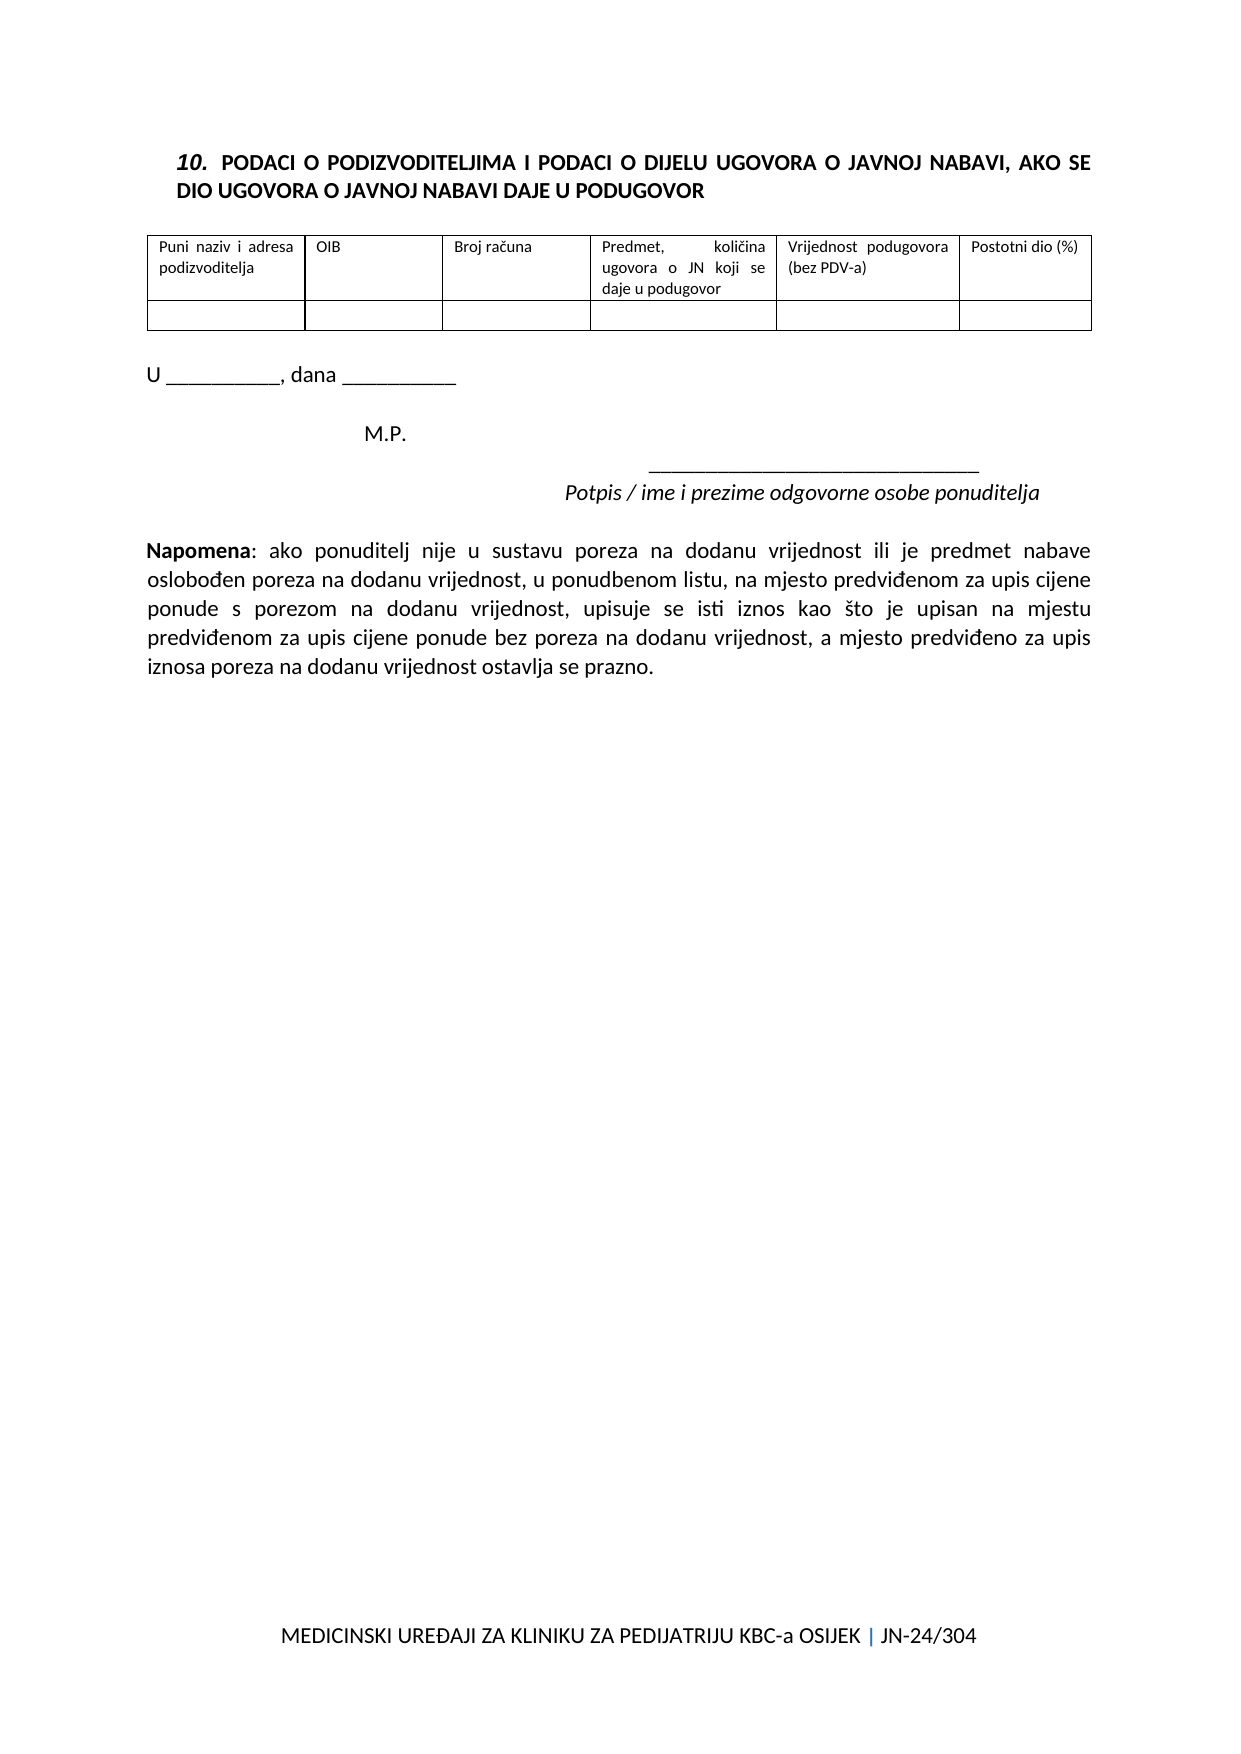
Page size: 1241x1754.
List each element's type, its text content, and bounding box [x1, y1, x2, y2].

table_cell [591, 301, 776, 330]
table_cell [148, 301, 304, 330]
table_header OIB [306, 236, 442, 299]
text Potpis / ime i prezime odgovorne osobe ponuditelja [146, 478, 1093, 506]
text U __________, dana __________ [146, 360, 1093, 388]
text Napomena: ako ponuditelj nije u sustavu poreza na dodanu vrijednost ili je predmet nabave oslobođen poreza na dodanu vrijednost, u ponudbenom listu, na mjesto predviđenom za upis cijene ponude s porezom na dodanu vrijednost, upisuje se isti iznos kao što je upisan na mjestu predviđenom za upis cijene ponude bez poreza na dodanu vrijednost, a mjesto predviđeno za upis iznosa poreza na dodanu vrijednost ostavlja se prazno. [146, 536, 1093, 680]
table_header Postotni dio (%) [960, 236, 1091, 299]
text M.P. [148, 419, 1093, 447]
table_cell [777, 301, 959, 330]
text _____________________________ [146, 448, 1093, 476]
list PODACI O PODIZVODITELJIMA I PODACI O DIJELU UGOVORA O JAVNOJ NABAVI, AKO SE DIO UGOVORA O JAVNOJ NABAVI DAJE U PODUGOVOR [176, 148, 1093, 204]
table_cell [960, 301, 1091, 330]
table_header Vrijednost podugovora (bez PDV-a) [777, 236, 959, 299]
table_header Puni naziv i adresa podizvoditelja [148, 236, 304, 299]
table_cell [306, 301, 442, 330]
table_header Predmet, količina ugovora o JN koji se daje u podugovor [591, 236, 776, 299]
table_cell [443, 301, 590, 330]
table_header Broj računa [443, 236, 590, 299]
